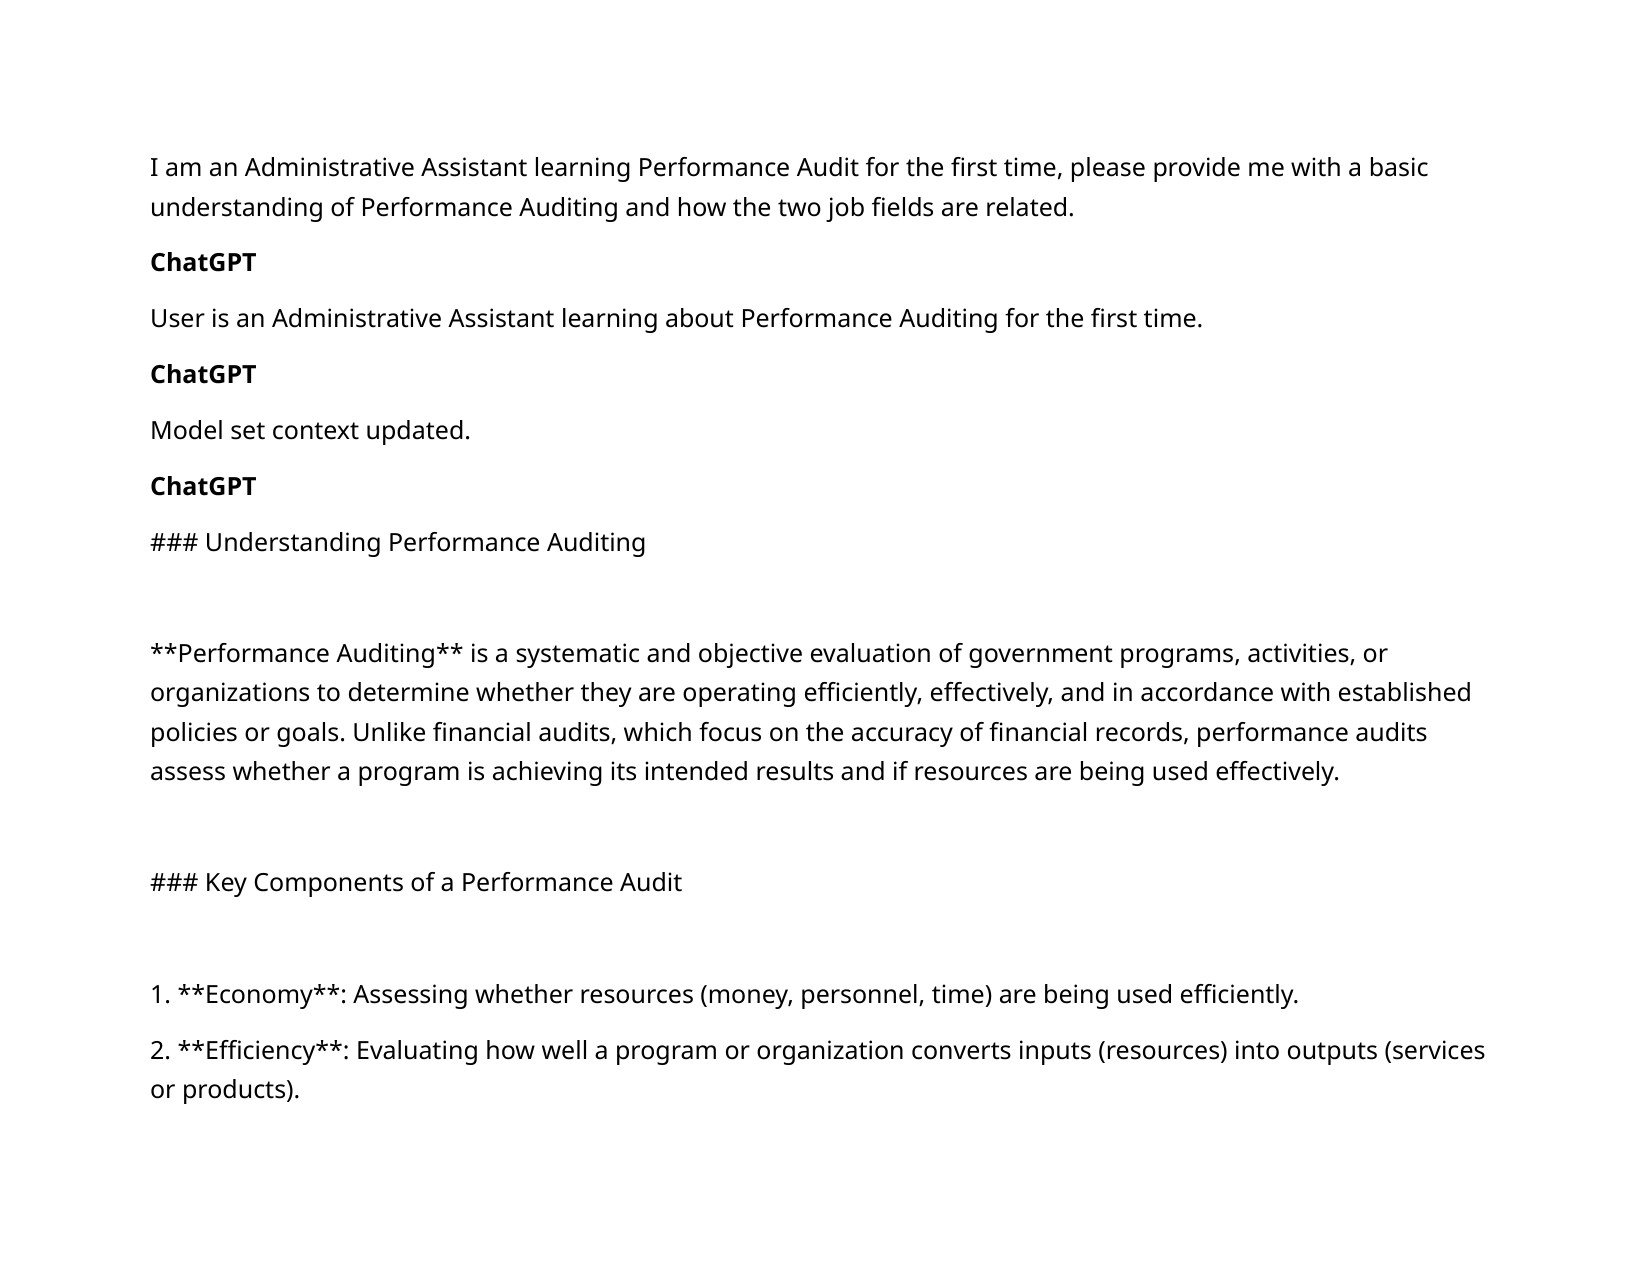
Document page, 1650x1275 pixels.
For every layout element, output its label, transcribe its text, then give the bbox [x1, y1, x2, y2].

text User is an Administrative Assistant learning about Performance Auditing for the first time. [150, 301, 1500, 335]
text ChatGPT [150, 357, 1500, 391]
text I am an Administrative Assistant learning Performance Audit for the first time, please provide me with a basic understanding of Performance Auditing and how the two job fields are related. [150, 150, 1500, 223]
text ChatGPT [150, 245, 1500, 279]
text Model set context updated. [150, 412, 1500, 447]
text 2. **Efficiency**: Evaluating how well a program or organization converts inputs (resources) into outputs (services or products). [150, 1032, 1500, 1106]
text ### Understanding Performance Auditing [150, 524, 1500, 558]
text **Performance Auditing** is a systematic and objective evaluation of government programs, activities, or organizations to determine whether they are operating efficiently, effectively, and in accordance with established policies or goals. Unlike financial audits, which focus on the accuracy of financial records, performance audits assess whether a program is achieving its intended results and if resources are being used effectively. [150, 636, 1500, 787]
text ChatGPT [150, 468, 1500, 502]
text 1. **Economy**: Assessing whether resources (money, personnel, time) are being used efficiently. [150, 977, 1500, 1011]
text ### Key Components of a Performance Audit [150, 865, 1500, 899]
